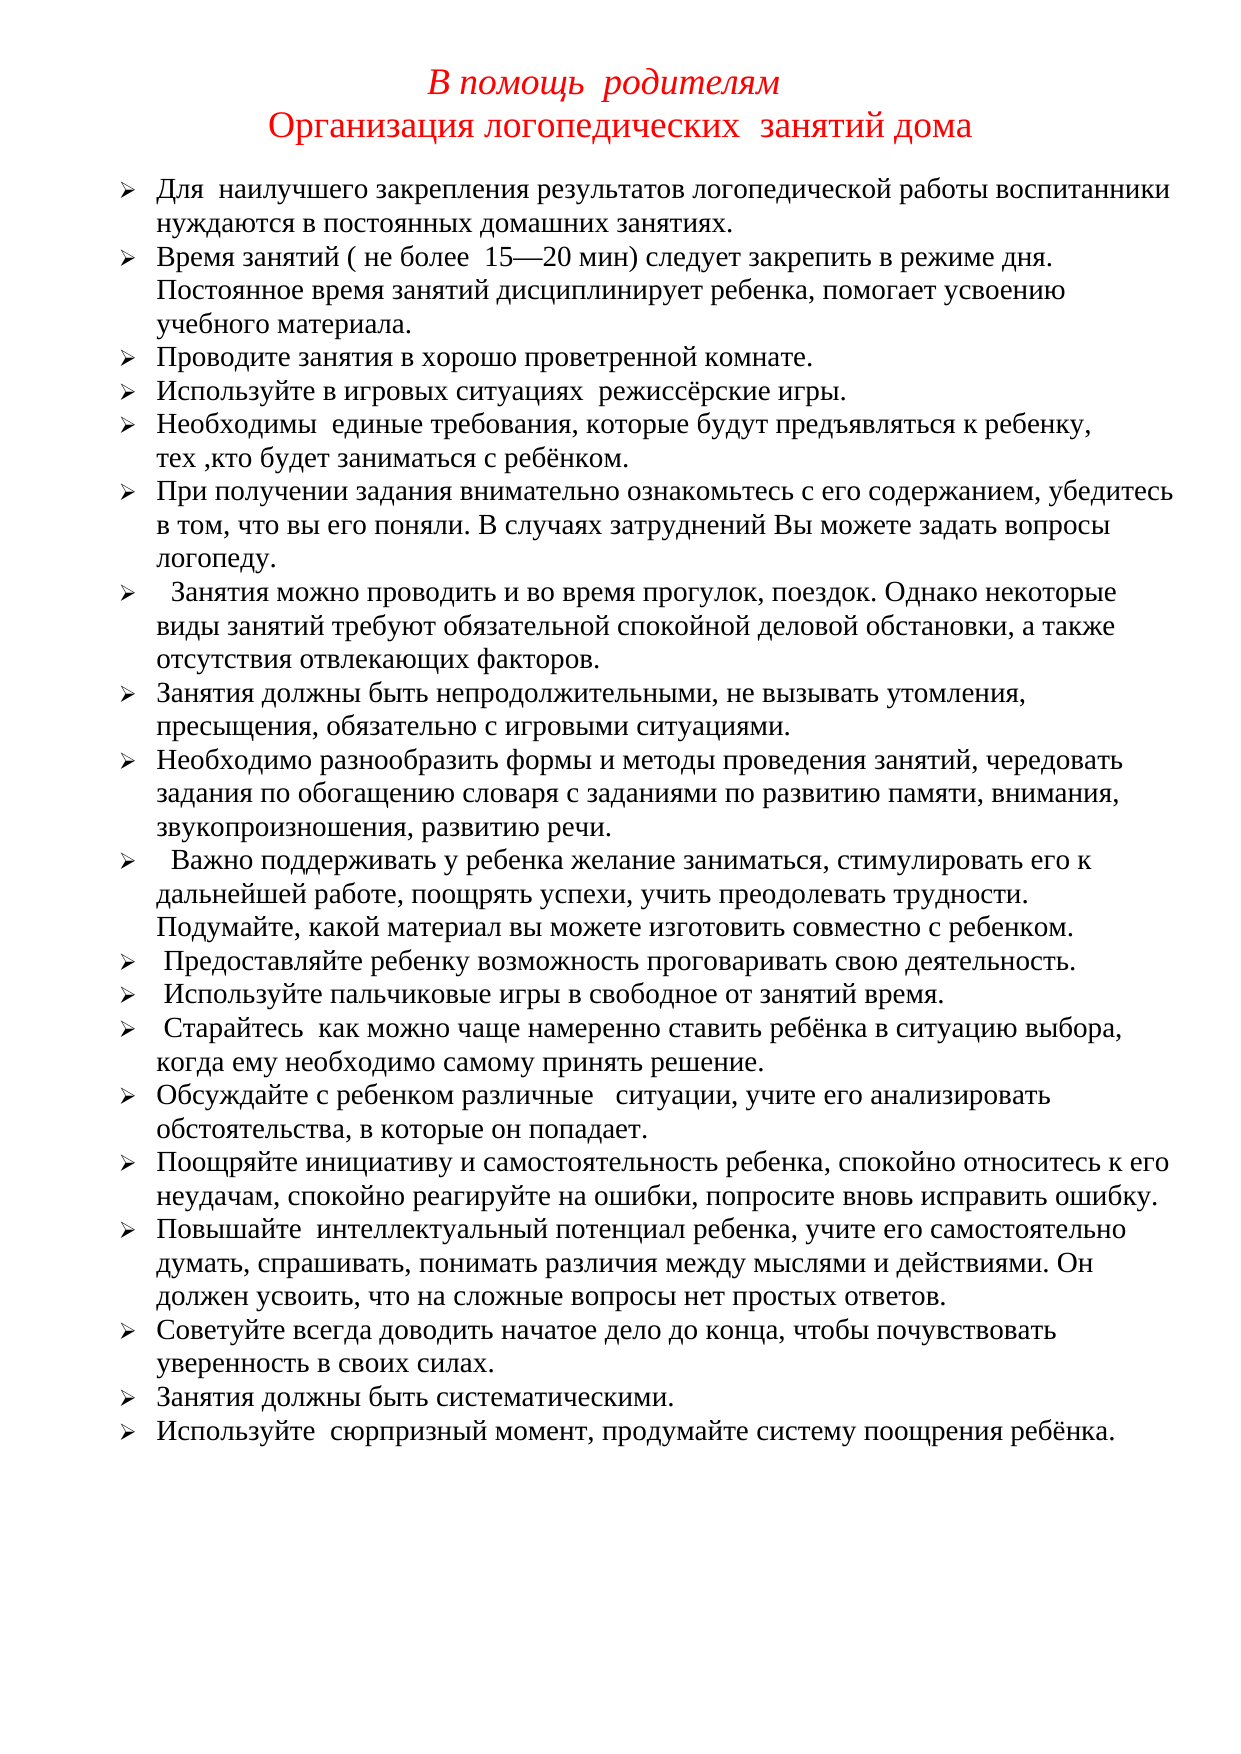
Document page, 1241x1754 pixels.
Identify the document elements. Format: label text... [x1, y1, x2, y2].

list Предоставляйте ребенку возможность проговаривать свою деятельность. [118, 943, 1181, 977]
text В помощь родителям [118, 59, 1181, 102]
list Проводите занятия в хорошо проветренной комнате. [118, 339, 1181, 373]
list Необходимо разнообразить формы и методы проведения занятий, чередовать задания по обогащению словаря с заданиями по развитию памяти, внимания, звукопроизношения, развитию речи. [118, 742, 1181, 842]
text Организация логопедических занятий дома [59, 102, 1181, 145]
list Используйте сюрпризный момент, продумайте систему поощрения ребёнка. [118, 1413, 1181, 1446]
list Старайтесь как можно чаще намеренно ставить ребёнка в ситуацию выбора, когда ему необходимо самому принять решение. [118, 1010, 1181, 1077]
list Занятия должны быть систематическими. [118, 1379, 1181, 1413]
list Обсуждайте с ребенком различные ситуации, учите его анализировать обстоятельства, в которые он попадает. [118, 1077, 1181, 1144]
list Занятия можно проводить и во время прогулок, поездок. Однако некоторые виды занятий требуют обязательной спокойной деловой обстановки, а также отсутствия отвлекающих факторов. [118, 574, 1181, 675]
list Необходимы единые требования, которые будут предъявляться к ребенку, тех ,кто будет заниматься с ребёнком. [118, 406, 1181, 473]
list При получении задания внимательно ознакомьтесь с его содержанием, убедитесь в том, что вы его поняли. В случаях затруднений Вы можете задать вопросы логопеду. [118, 473, 1181, 574]
list Используйте в игровых ситуациях режиссёрские игры. [118, 373, 1181, 406]
list Повышайте интеллектуальный потенциал ребенка, учите его самостоятельно думать, спрашивать, понимать различия между мыслями и действиями. Он должен усвоить, что на сложные вопросы нет простых ответов. [118, 1211, 1181, 1312]
list Время занятий ( не более 15—20 мин) следует закрепить в режиме дня. Постоянное время занятий дисциплинирует ребенка, помогает усвоению учебного материала. [118, 239, 1181, 339]
list Важно поддерживать у ребенка желание заниматься, стимулировать его к дальнейшей работе, поощрять успехи, учить преодолевать трудности. Подумайте, какой материал вы можете изготовить совместно с ребенком. [118, 842, 1181, 943]
list Для наилучшего закрепления результатов логопедической работы воспитанники нуждаются в постоянных домашних занятиях. [118, 172, 1181, 239]
list Поощряйте инициативу и самостоятельность ребенка, спокойно относитесь к его неудачам, спокойно реагируйте на ошибки, попросите вновь исправить ошибку. [118, 1144, 1181, 1211]
list Советуйте всегда доводить начатое дело до конца, чтобы почувствовать уверенность в своих силах. [118, 1312, 1181, 1379]
list Используйте пальчиковые игры в свободное от занятий время. [118, 977, 1181, 1010]
list Занятия должны быть непродолжительными, не вызывать утомления, пресыщения, обязательно с игровыми ситуациями. [118, 675, 1181, 742]
